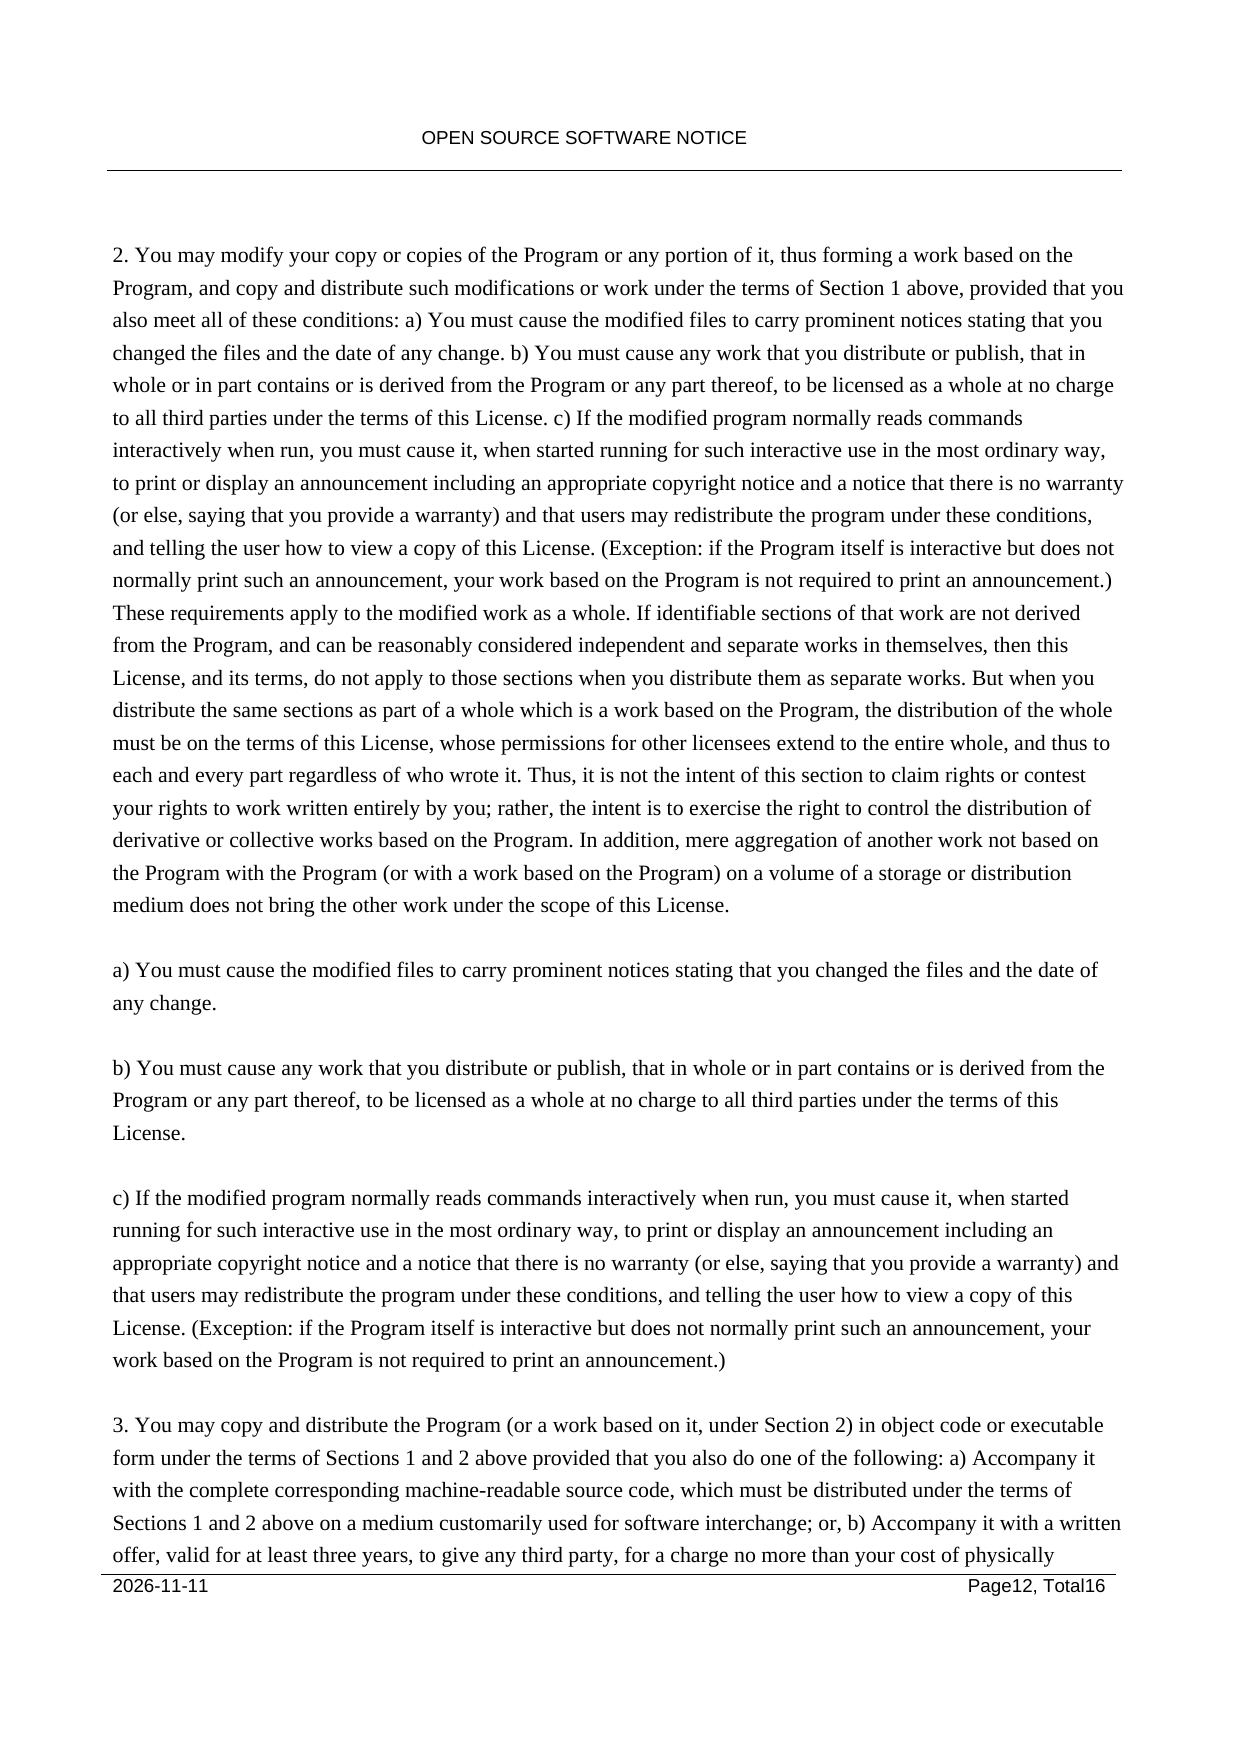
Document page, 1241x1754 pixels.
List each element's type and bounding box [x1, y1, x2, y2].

text [112, 206, 1128, 1571]
